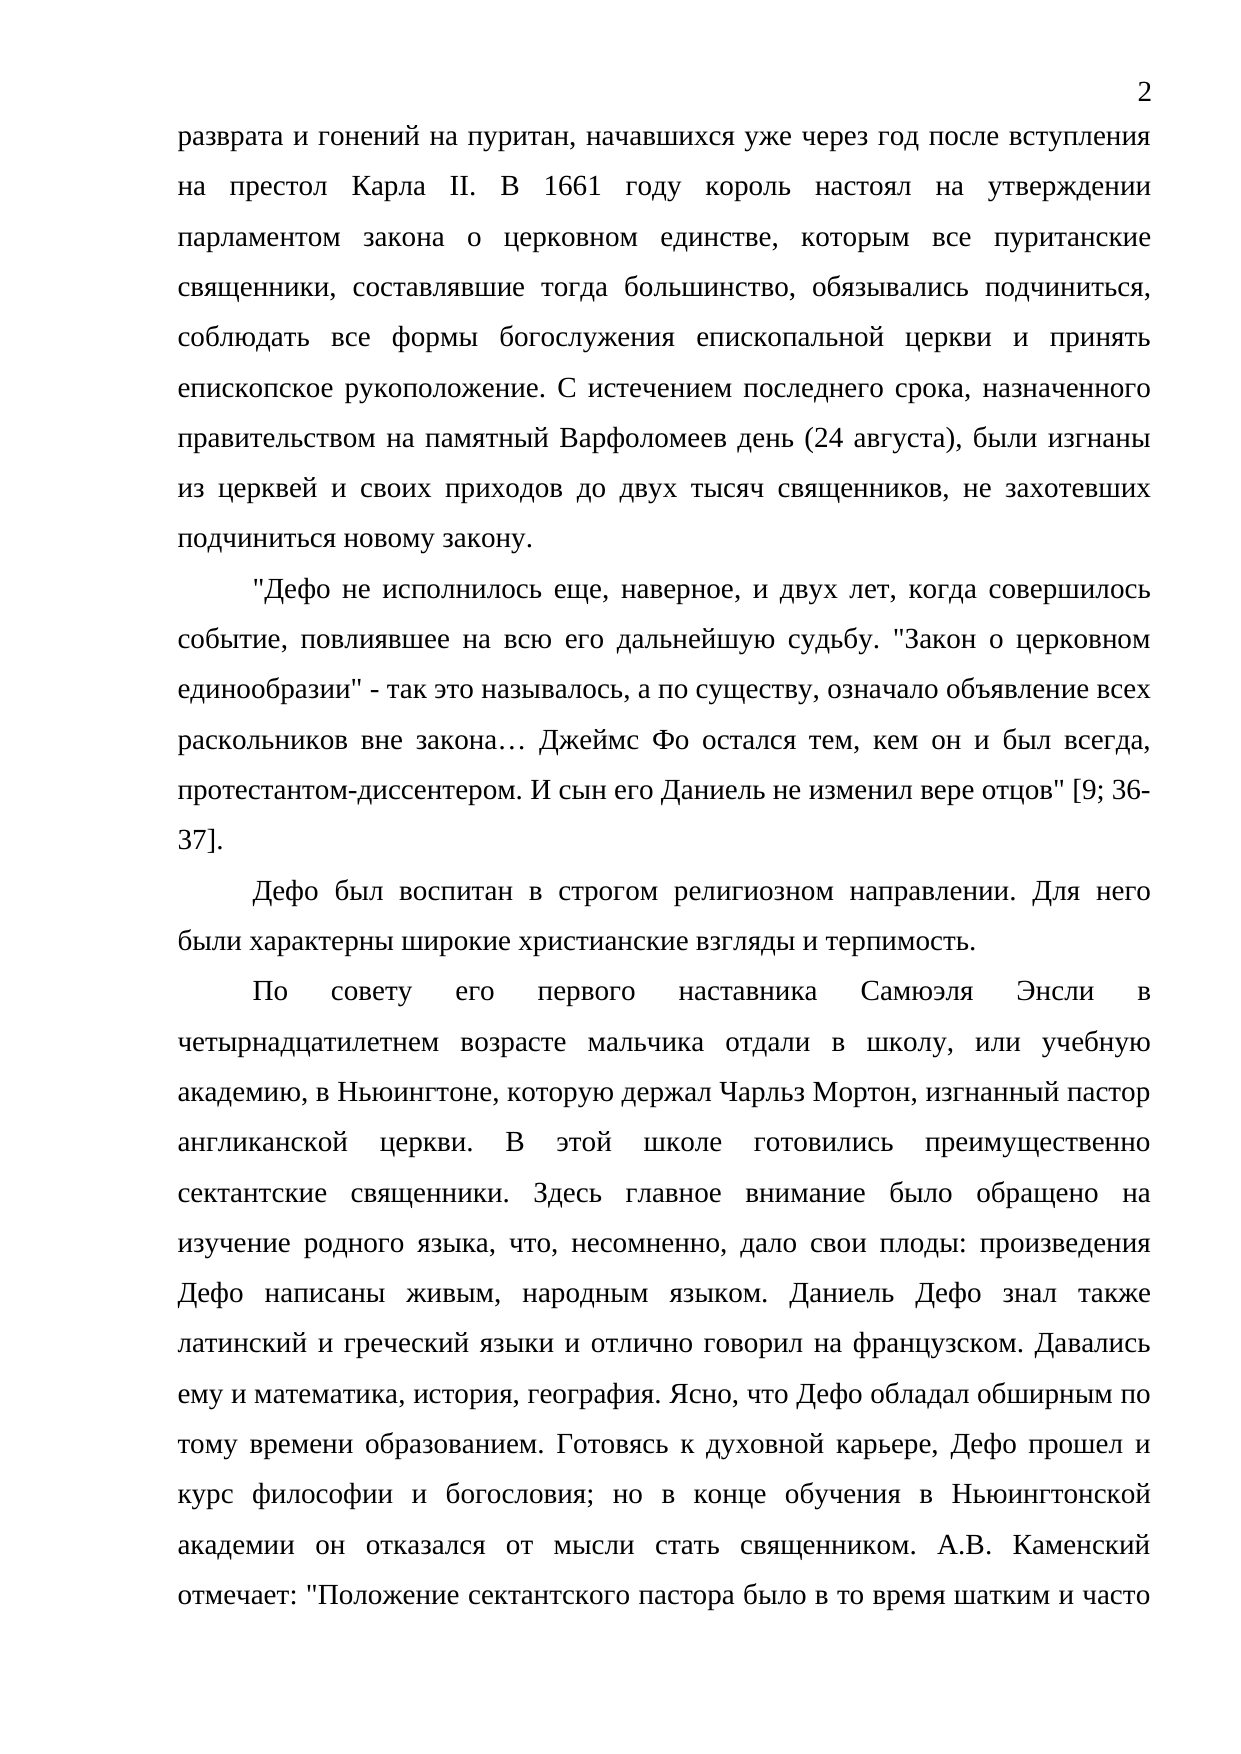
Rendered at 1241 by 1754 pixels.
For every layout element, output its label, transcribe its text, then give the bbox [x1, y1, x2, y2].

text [177, 118, 1152, 554]
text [177, 973, 1152, 1611]
text Дефо был воспитан в строгом религиозном направлении. Для него были характерны широкие христианские взгляды и терпимость. [177, 873, 1152, 957]
text "Дефо не исполнилось еще, наверное, и двух лет, когда совершилось событие, повлиявшее на всю его дальнейшую судьбу. "Закон о церковном единообразии" - так это называлось, а по существу, означало объявление всех раскольников вне закона… Джеймс Фо остался тем, кем он и был всегда, протестантом-диссентером. И сын его Даниель не изменил вере отцов" [9; 36-37]. [177, 571, 1152, 856]
